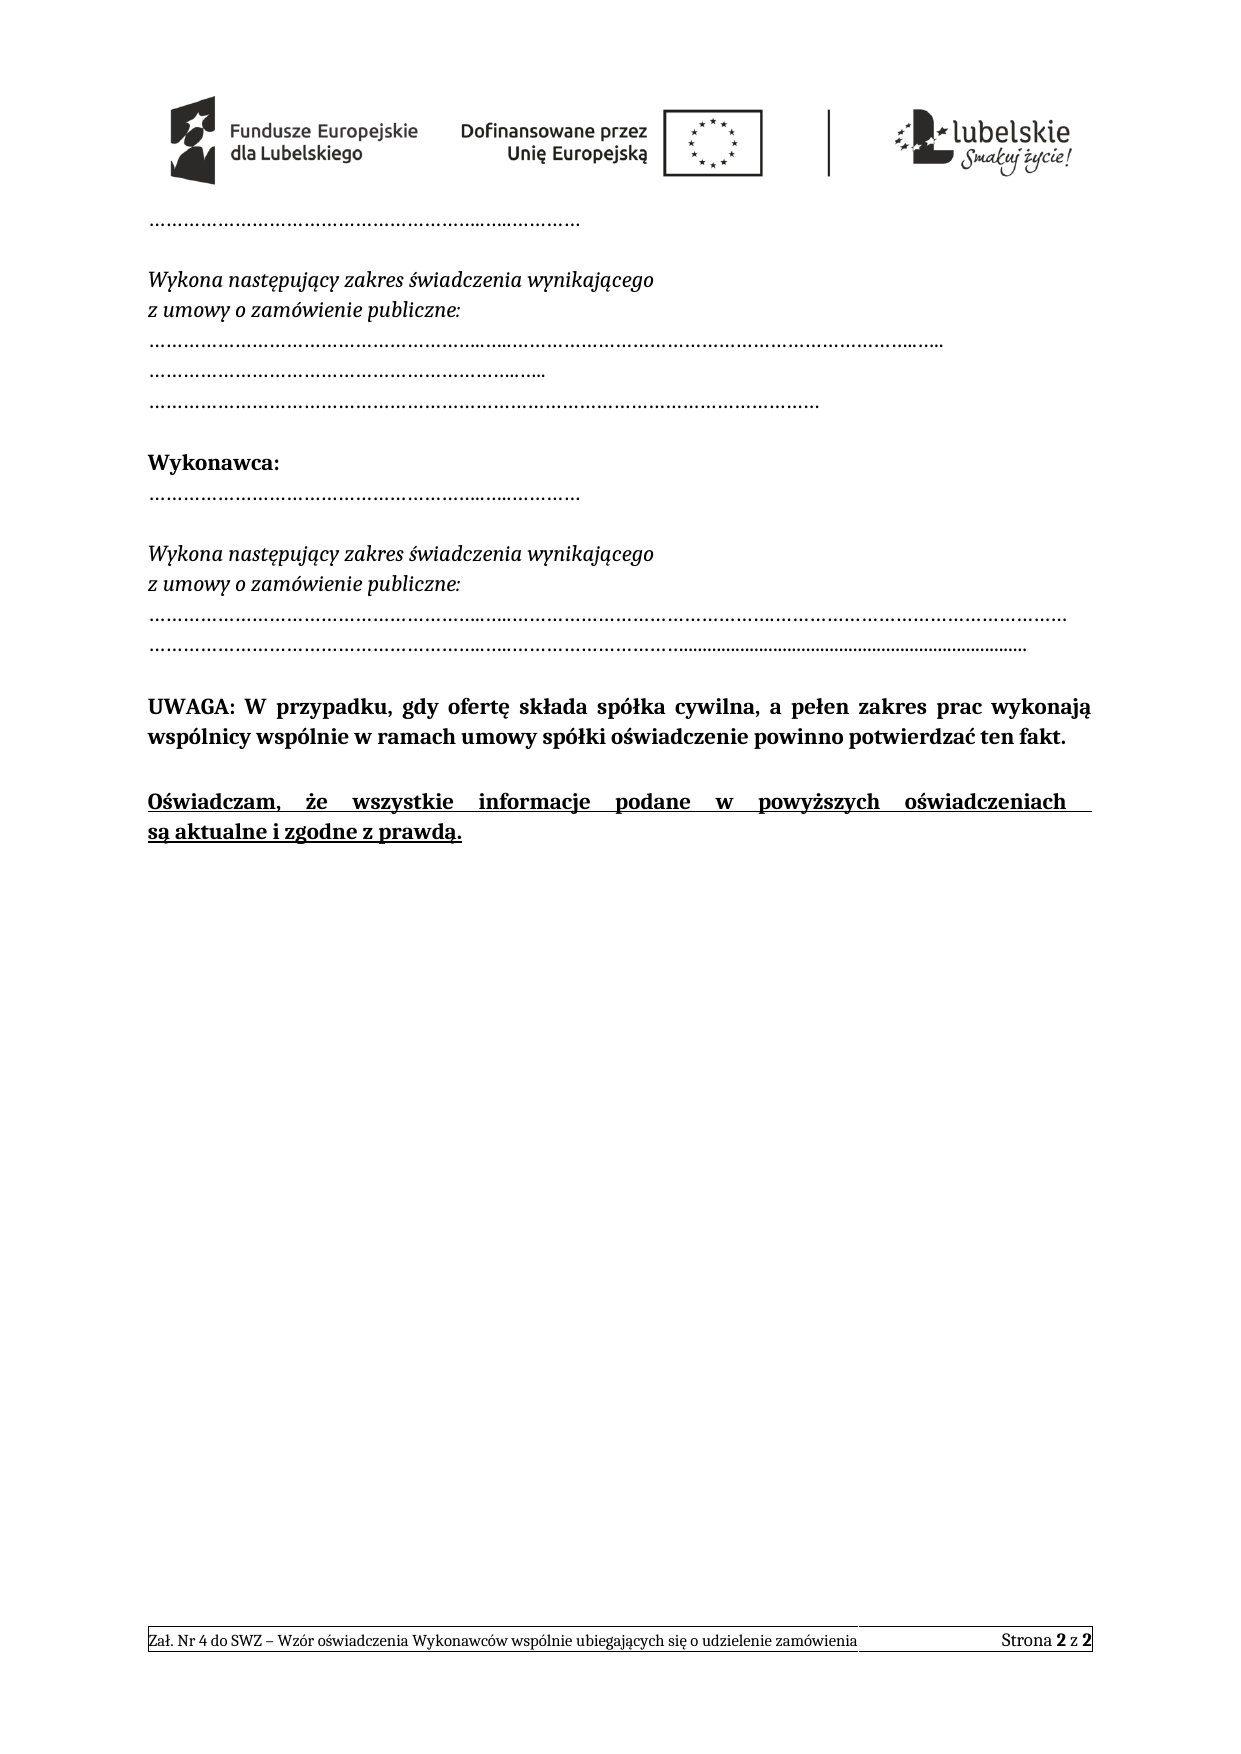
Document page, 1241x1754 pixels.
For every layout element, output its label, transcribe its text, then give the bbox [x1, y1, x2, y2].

text …………………………………………………..…..………… [148, 480, 651, 506]
text …………………………………………………..…..……………………………………….…………………………………………… [148, 601, 1078, 627]
picture [147, 73, 1093, 207]
text Oświadczam, że wszystkie informacje podane w powyższych oświadczeniach są aktualne i zgodne z prawdą. [148, 788, 1093, 845]
text UWAGA: W przypadku, gdy ofertę składa spółka cywilna, a pełen zakres prac wykonają wspólnicy wspólnie w ramach umowy spółki oświadczenie powinno potwierdzać ten fakt. [148, 694, 1093, 750]
text Wykona następujący zakres świadczenia wynikającego z umowy o zamówienie publiczne: [148, 541, 1093, 597]
text Wykonawca: [148, 450, 1093, 476]
text …………………………………………………..…..……………………………………………………………..…..………………………………………………………..…..……………………………………………………………………………………………………… [148, 327, 1093, 414]
text …………………………………………………..…..…………………………......................................................................... [148, 631, 1078, 657]
text Wykona następujący zakres świadczenia wynikającego z umowy o zamówienie publiczne: [148, 267, 1093, 323]
text …………………………………………………..…..………… [148, 207, 651, 233]
